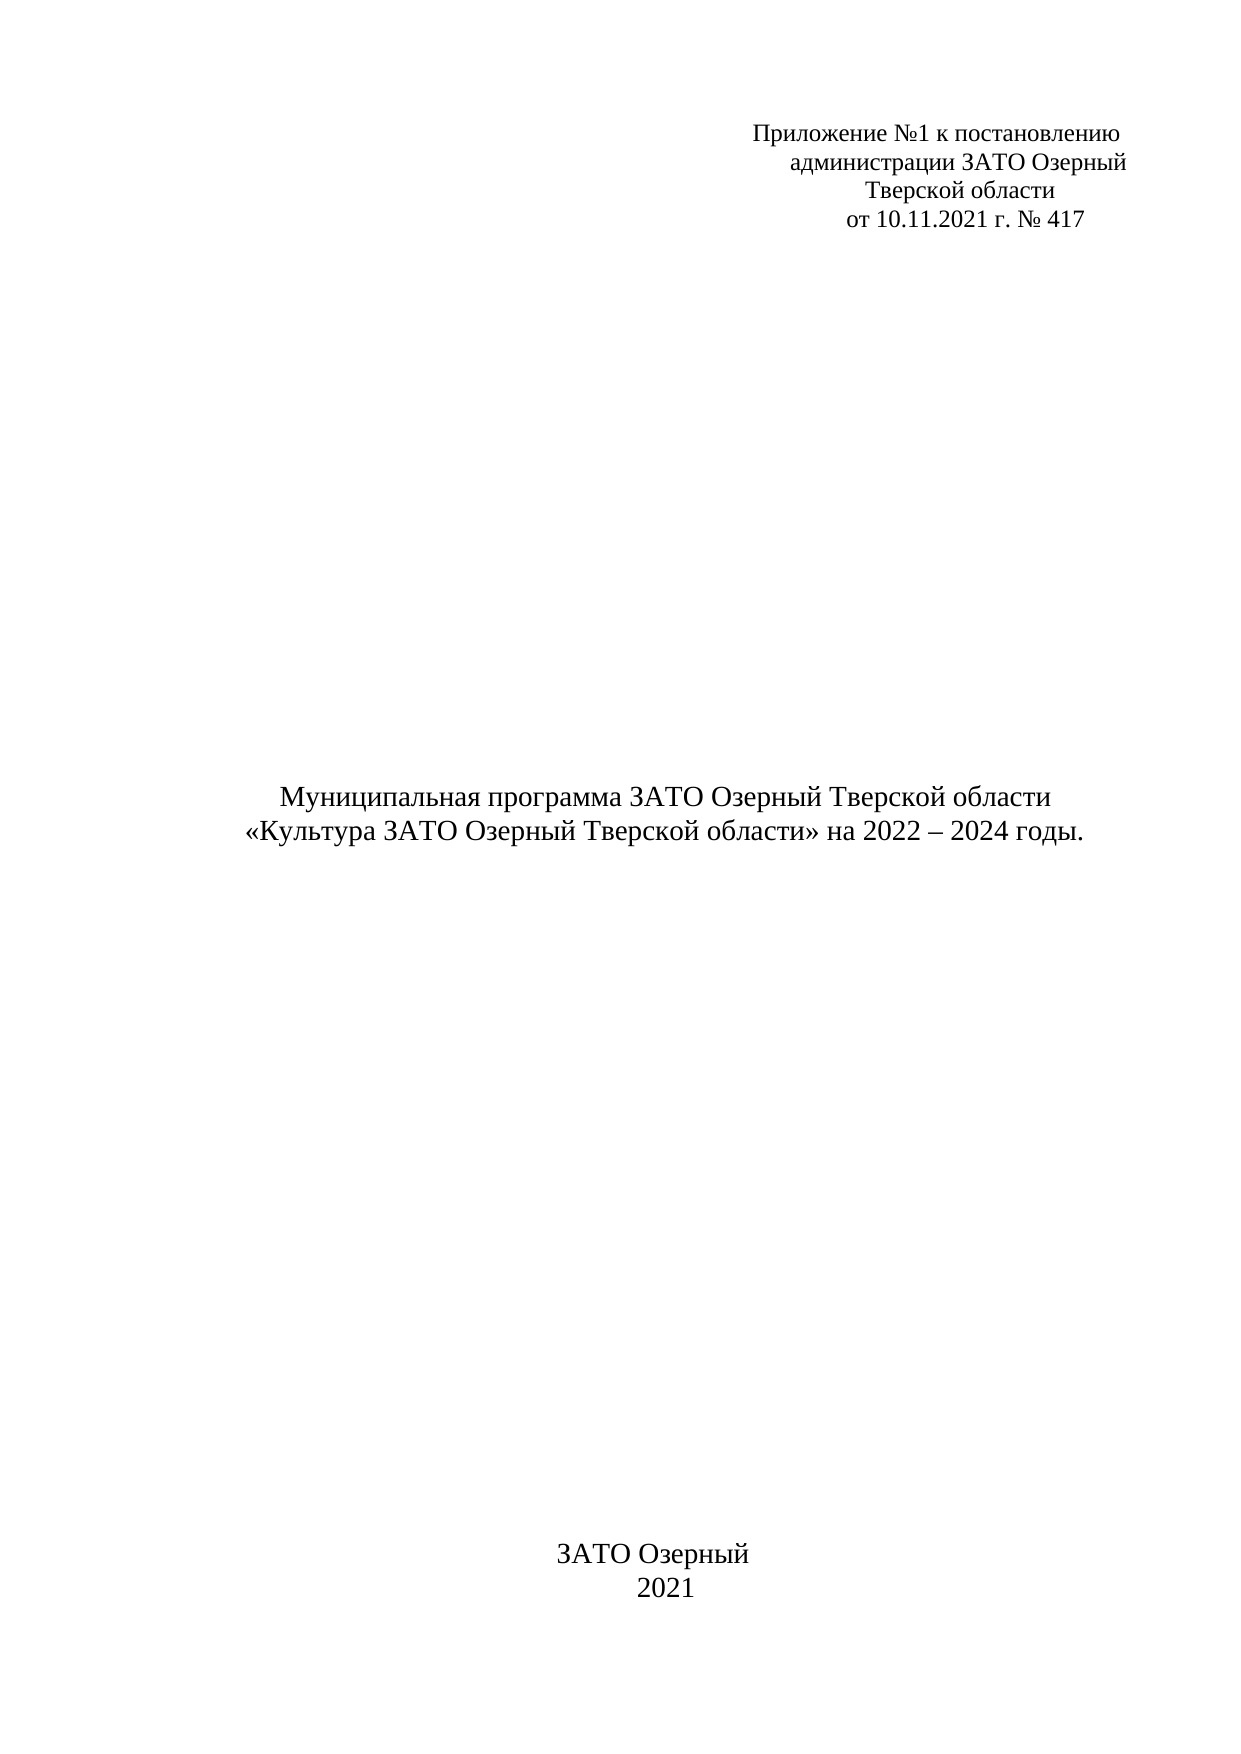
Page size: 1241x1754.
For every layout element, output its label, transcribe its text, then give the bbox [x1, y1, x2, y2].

text Муниципальная программа ЗАТО Озерный Тверской области [177, 779, 1152, 813]
text Приложение №1 к постановлению [177, 118, 1152, 147]
text Тверской области [177, 176, 1152, 204]
text «Культура ЗАТО Озерный Тверской области» на 2022 – 2024 годы. [177, 813, 1152, 846]
text ЗАТО Озерный [177, 1536, 1152, 1570]
text 2021 [177, 1570, 1152, 1603]
text администрации ЗАТО Озерный [177, 147, 1152, 176]
text от 10.11.2021 г. № 417 [177, 204, 1152, 233]
